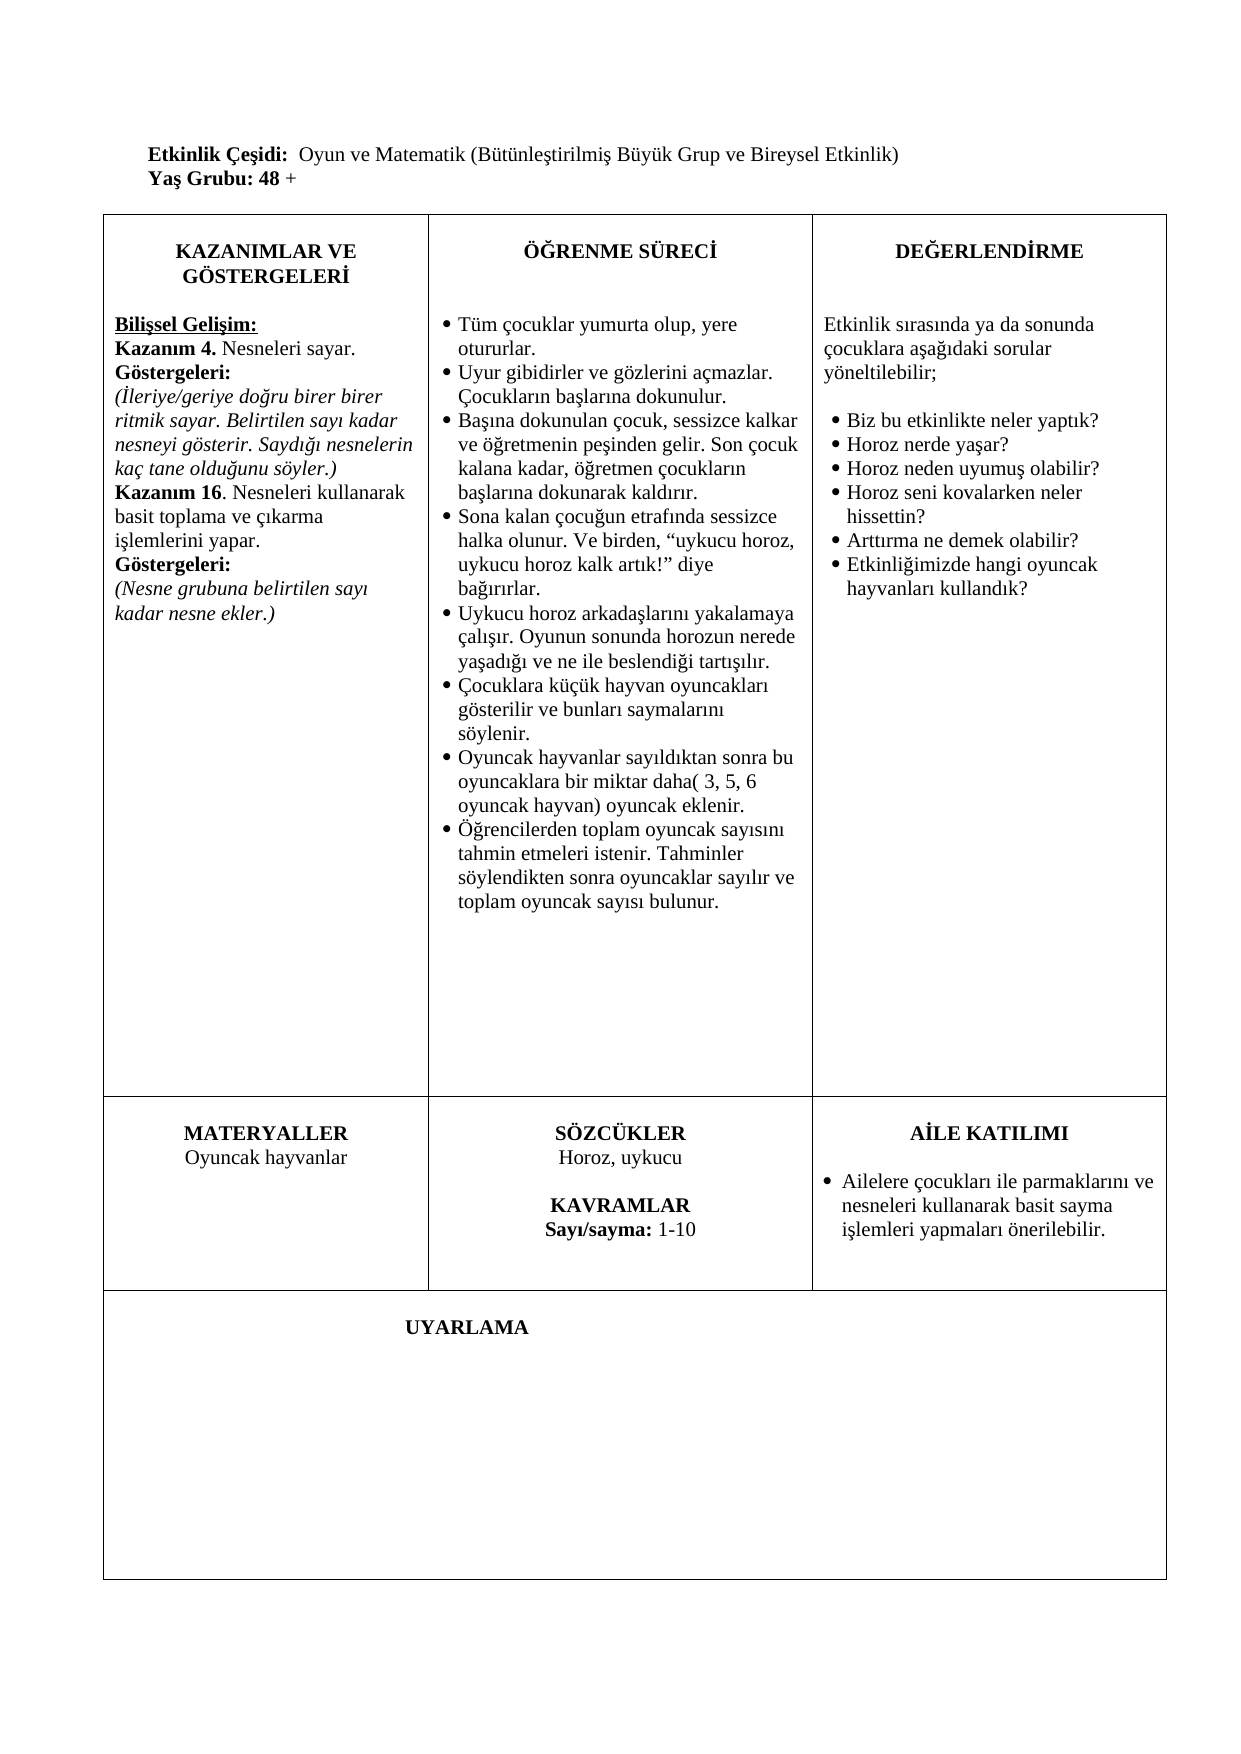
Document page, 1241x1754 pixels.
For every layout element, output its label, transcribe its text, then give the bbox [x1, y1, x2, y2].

table_cell SÖZCÜKLER Horoz, uykucu KAVRAMLAR Sayı/sayma: 1-10 [429, 1097, 812, 1289]
table_cell MATERYALLER Oyuncak hayvanlar [104, 1097, 428, 1289]
table_header DEĞERLENDİRME Etkinlik sırasında ya da sonunda çocuklara aşağıdaki sorular yöneltilebilir; Biz bu etkinlikte neler yaptık? Horoz nerde yaşar? Horoz neden uyumuş olabilir? Horoz seni kovalarken neler hissettin? Arttırma ne demek olabilir? Etkinliğimizde hangi oyuncak hayvanları kullandık? [813, 215, 1166, 1096]
table_cell UYARLAMA [104, 1291, 812, 1579]
table_header KAZANIMLAR VE GÖSTERGELERİ Bilişsel Gelişim: Kazanım 4. Nesneleri sayar. Göstergeleri: (İleriye/geriye doğru birer birer ritmik sayar. Belirtilen sayı kadar nesneyi gösterir. Saydığı nesnelerin kaç tane olduğunu söyler.) Kazanım 16. Nesneleri kullanarak basit toplama ve çıkarma işlemlerini yapar. Göstergeleri: (Nesne grubuna belirtilen sayı kadar nesne ekler.) [104, 215, 428, 1096]
text Yaş Grubu: 48 + [148, 166, 1092, 190]
table_cell [812, 1291, 1166, 1579]
table_header ÖĞRENME SÜRECİ Tüm çocuklar yumurta olup, yere otururlar. Uyur gibidirler ve gözlerini açmazlar. Çocukların başlarına dokunulur. Başına dokunulan çocuk, sessizce kalkar ve öğretmenin peşinden gelir. Son çocuk kalana kadar, öğretmen çocukların başlarına dokunarak kaldırır. Sona kalan çocuğun etrafında sessizce halka olunur. Ve birden, “uykucu horoz, uykucu horoz kalk artık!” diye bağırırlar. Uykucu horoz arkadaşlarını yakalamaya çalışır. Oyunun sonunda horozun nerede yaşadığı ve ne ile beslendiği tartışılır. Çocuklara küçük hayvan oyuncakları gösterilir ve bunları saymalarını söylenir. Oyuncak hayvanlar sayıldıktan sonra bu oyuncaklara bir miktar daha( 3, 5, 6 oyuncak hayvan) oyuncak eklenir. Öğrencilerden toplam oyuncak sayısını tahmin etmeleri istenir. Tahminler söylendikten sonra oyuncaklar sayılır ve toplam oyuncak sayısı bulunur. [429, 215, 812, 1096]
table_cell AİLE KATILIMI Ailelere çocukları ile parmaklarını ve nesneleri kullanarak basit sayma işlemleri yapmaları önerilebilir. [813, 1097, 1166, 1289]
text Etkinlik Çeşidi: Oyun ve Matematik (Bütünleştirilmiş Büyük Grup ve Bireysel Etkinlik) [148, 142, 1092, 166]
